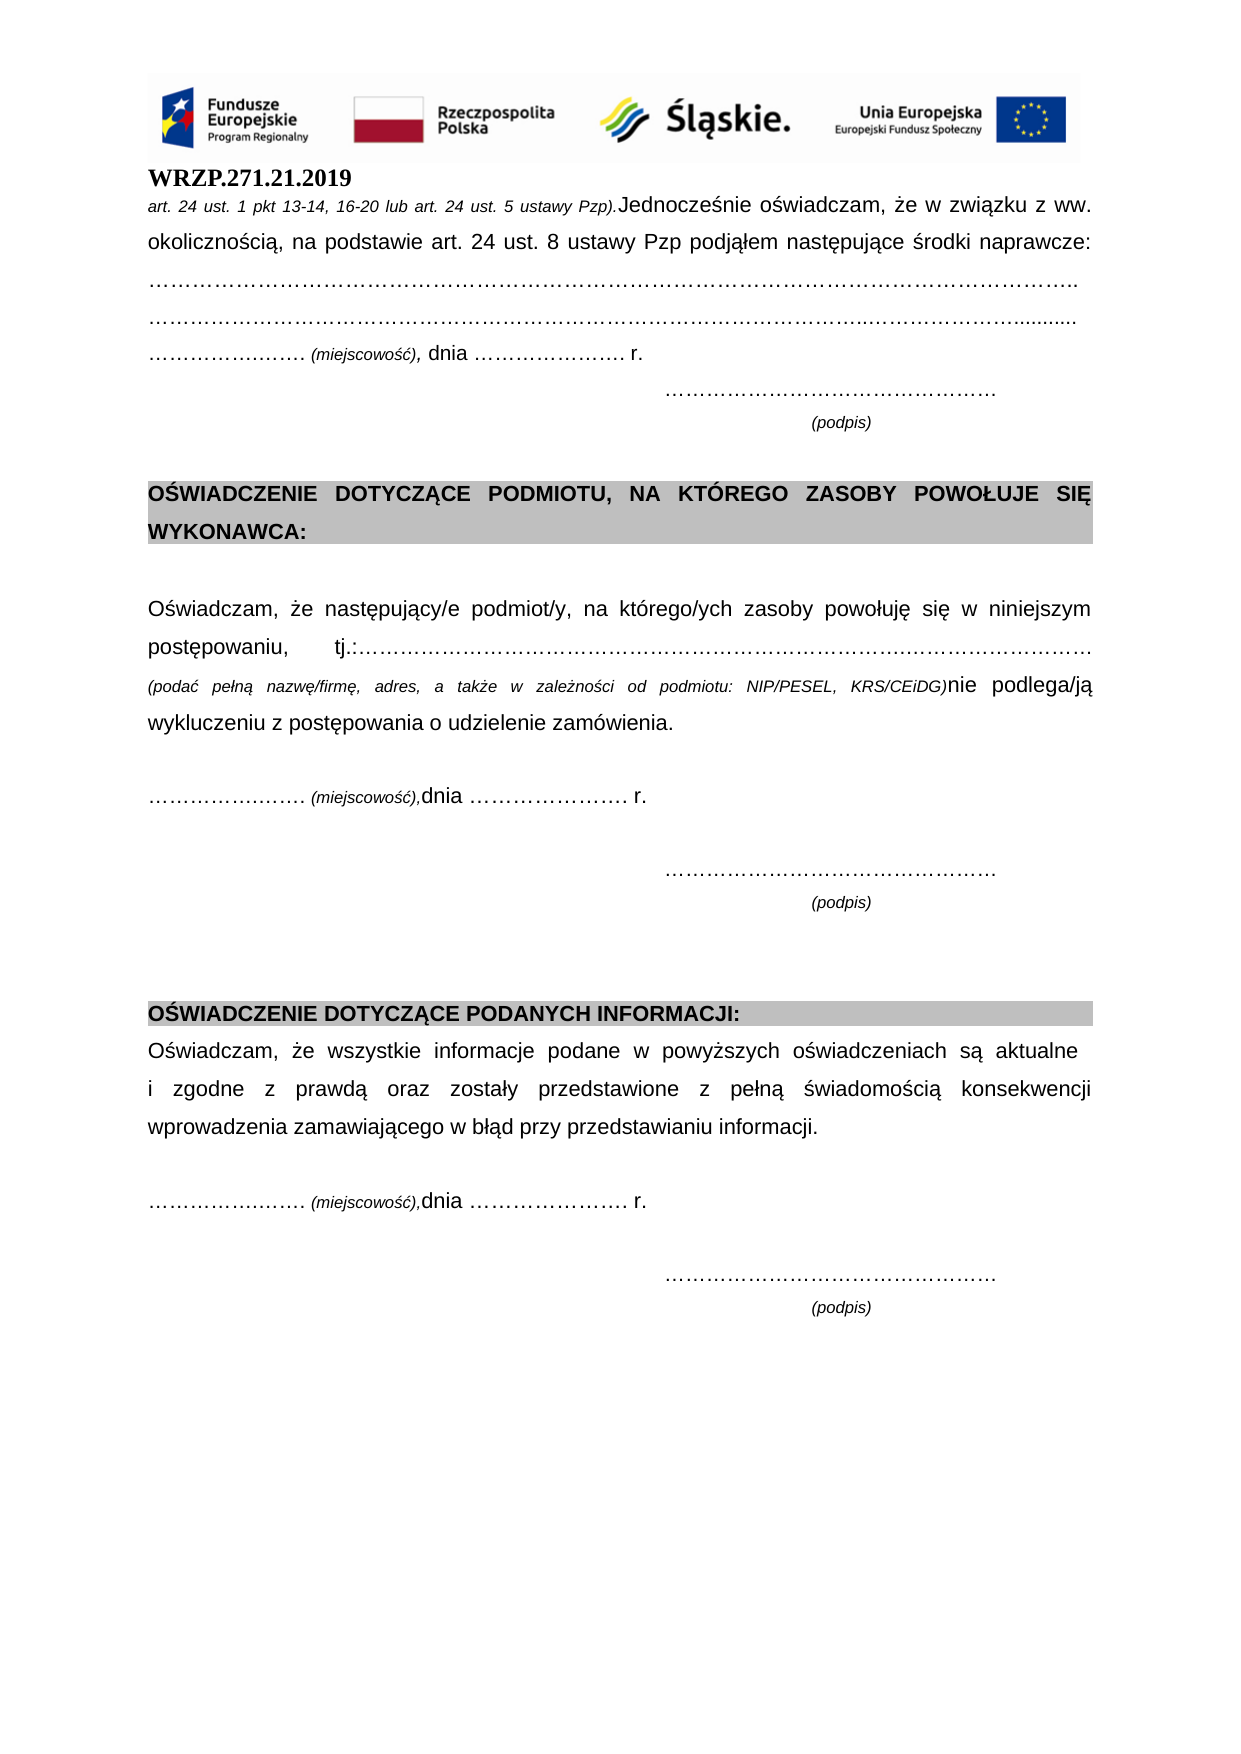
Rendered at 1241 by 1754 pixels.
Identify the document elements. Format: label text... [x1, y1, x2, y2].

text (podpis) [738, 1297, 1093, 1317]
text ………………………………………… [148, 1262, 1093, 1286]
text OŚWIADCZENIE DOTYCZĄCE PODMIOTU, NA KTÓREGO ZASOBY POWOŁUJE SIĘ WYKONAWCA: [148, 481, 1093, 544]
text …………….……. (miejscowość),dnia …………………. r. [148, 1188, 1093, 1213]
text …………….……. (miejscowość), dnia …………………. r. [148, 341, 1093, 365]
text ………………………………………… [148, 857, 1093, 881]
text Oświadczam, że wszystkie informacje podane w powyższych oświadczeniach są aktualne i zgodne z prawdą oraz zostały przedstawione z pełną świadomością konsekwencji wprowadzenia zamawiającego w błąd przy przedstawianiu informacji. [148, 1038, 1093, 1139]
text …………………………………………………………………………………………..…………………........... [148, 305, 1093, 329]
text Oświadczam, że następujący/e podmiot/y, na którego/ych zasoby powołuję się w niniejszym postępowaniu, tj.:…………………………………………………………………….………………………(podać pełną nazwę/firmę, adres, a także w zależności od podmiotu: NIP/PESEL, KRS/CEiDG)nie podlega/ją wykluczeniu z postępowania o udzielenie zamówienia. [148, 596, 1093, 735]
text (podpis) [738, 893, 1093, 912]
picture [147, 73, 1081, 163]
text OŚWIADCZENIE DOTYCZĄCE PODANYCH INFORMACJI: [148, 1001, 1093, 1026]
text ………………………………………… [148, 377, 1093, 401]
text …………….……. (miejscowość),dnia …………………. r. [148, 783, 1093, 808]
text (podpis) [738, 413, 1093, 432]
